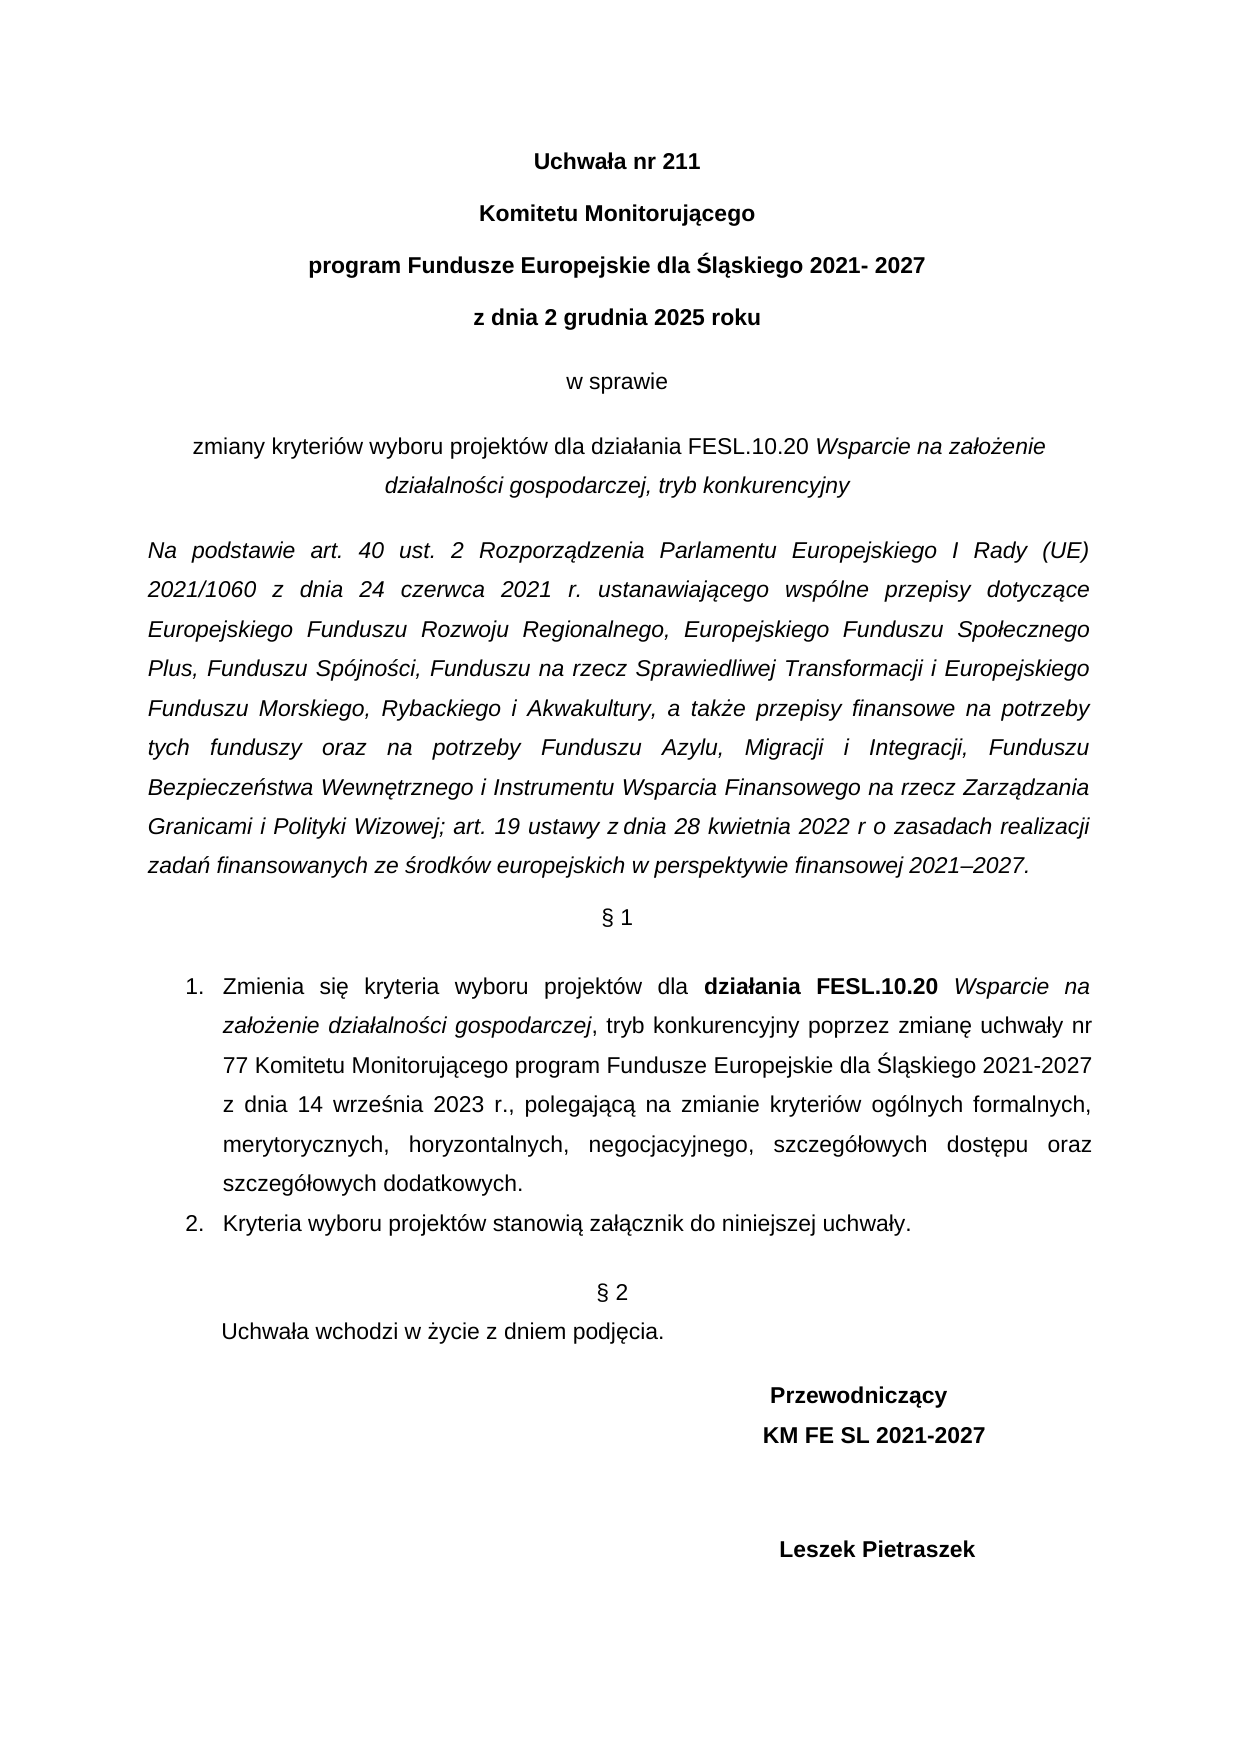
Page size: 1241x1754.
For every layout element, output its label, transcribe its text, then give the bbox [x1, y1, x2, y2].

text Uchwała wchodzi w życie z dniem podjęcia. [148, 1318, 1092, 1344]
text Leszek Pietraszek [590, 1536, 1092, 1563]
text program Fundusze Europejskie dla Śląskiego 2021- 2027 [148, 252, 1092, 278]
text Uchwała nr 211 [148, 148, 1092, 174]
text zmiany kryteriów wyboru projektów dla działania FESL.10.20 Wsparcie na założenie działalności gospodarczej, tryb konkurencyjny [148, 433, 1092, 498]
text Na podstawie art. 40 ust. 2 Rozporządzenia Parlamentu Europejskiego I Rady (UE) 2021/1060 z dnia 24 czerwca 2021 r. ustanawiającego wspólne przepisy dotyczące Europejskiego Funduszu Rozwoju Regionalnego, Europejskiego Funduszu Społecznego Plus, Funduszu Spójności, Funduszu na rzecz Sprawiedliwej Transformacji i Europejskiego Funduszu Morskiego, Rybackiego i Akwakultury, a także przepisy finansowe na potrzeby tych funduszy oraz na potrzeby Funduszu Azylu, Migracji i Integracji, Funduszu Bezpieczeństwa Wewnętrznego i Instrumentu Wsparcia Finansowego na rzecz Zarządzania Granicami i Polityki Wizowej; art. 19 ustawy z dnia 28 kwietnia 2022 r o zasadach realizacji zadań finansowanych ze środków europejskich w perspektywie finansowej 2021–2027. [148, 537, 1092, 879]
text Przewodniczący [148, 1382, 960, 1409]
text Komitetu Monitorującego [148, 200, 1092, 226]
list Kryteria wyboru projektów stanowią załącznik do niniejszej uchwały. [185, 1210, 1092, 1236]
text z dnia 2 grudnia 2025 roku [148, 304, 1092, 330]
text § 2 [516, 1278, 1092, 1305]
text § 1 [148, 904, 1092, 931]
text w sprawie [148, 368, 1092, 394]
text KM FE SL 2021-2027 [590, 1422, 1092, 1448]
list Zmienia się kryteria wyboru projektów dla działania FESL.10.20 Wsparcie na założenie działalności gospodarczej, tryb konkurencyjny poprzez zmianę uchwały nr 77 Komitetu Monitorującego program Fundusze Europejskie dla Śląskiego 2021-2027 z dnia 14 września 2023 r., polegającą na zmianie kryteriów ogólnych formalnych, merytorycznych, horyzontalnych, negocjacyjnego, szczegółowych dostępu oraz szczegółowych dodatkowych. [185, 973, 1092, 1197]
